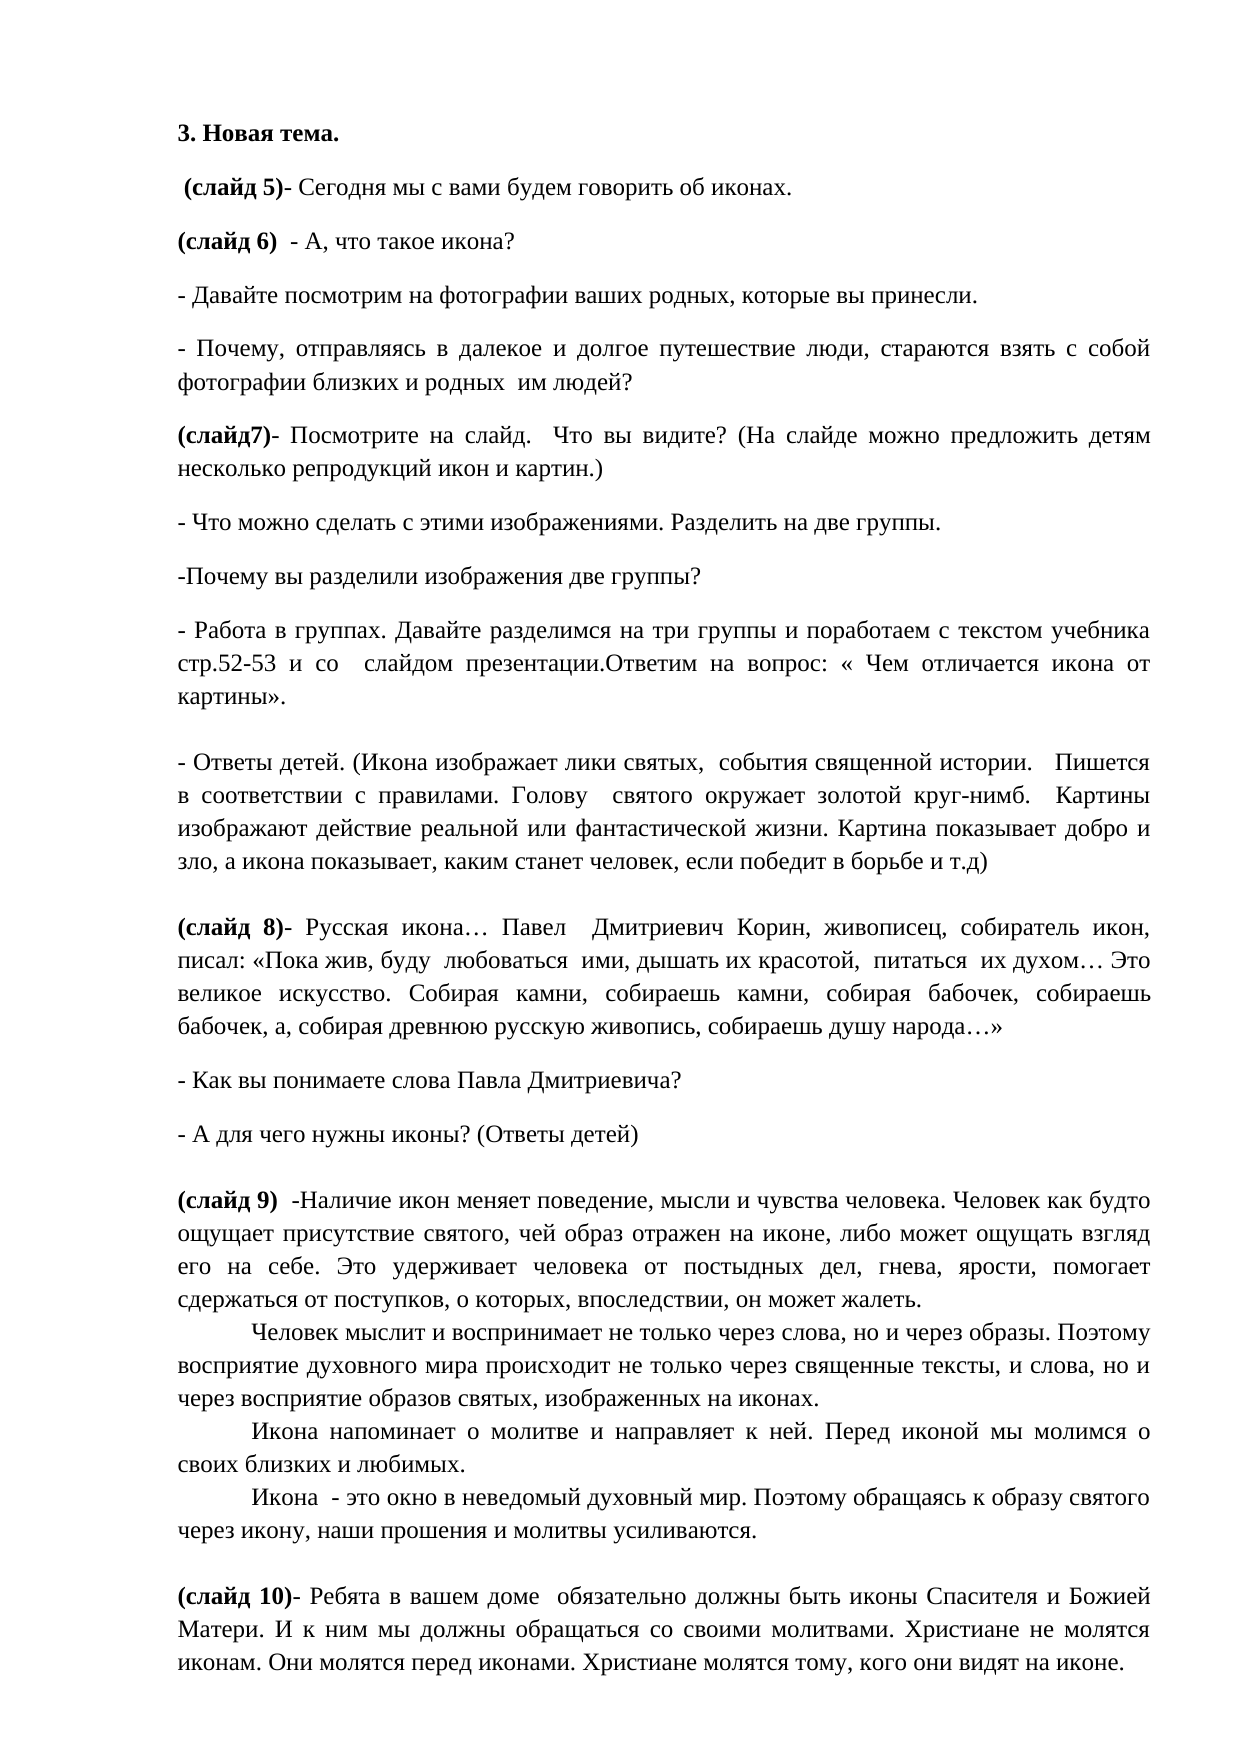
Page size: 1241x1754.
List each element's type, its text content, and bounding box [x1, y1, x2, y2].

text (слайд 10)- Ребята в вашем доме обязательно должны быть иконы Спасителя и Божией Матери. И к ним мы должны обращаться со своими молитвами. Христиане не молятся иконам. Они молятся перед иконами. Христиане молятся тому, кого они видят на иконе. [177, 1581, 1152, 1676]
text - Работа в группах. Давайте разделимся на три группы и поработаем с текстом учебника стр.52-53 и со слайдом презентации.Ответим на вопрос: « Чем отличается икона от картины». [177, 615, 1152, 710]
text (слайд 8)- Русская икона… Павел Дмитриевич Корин, живописец, собиратель икон, писал: «Пока жив, буду любоваться ими, дышать их красотой, питаться их духом… Это великое искусство. Собирая камни, собираешь камни, собирая бабочек, собираешь бабочек, а, собирая древнюю русскую живопись, собираешь душу народа…» [177, 912, 1152, 1040]
text - Ответы детей. (Икона изображает лики святых, события священной истории. Пишется в соответствии с правилами. Голову святого окружает золотой круг-нимб. Картины изображают действие реальной или фантастической жизни. Картина показывает добро и зло, а икона показывает, каким станет человек, если победит в борьбе и т.д) [177, 747, 1152, 875]
text Икона напоминает о молитве и направляет к ней. Перед иконой мы молимся о своих близких и любимых. [177, 1416, 1152, 1478]
text - А для чего нужны иконы? (Ответы детей) [177, 1119, 1152, 1148]
text Икона - это окно в неведомый духовный мир. Поэтому обращаясь к образу святого через икону, наши прошения и молитвы усиливаются. [177, 1482, 1152, 1544]
text Человек мыслит и воспринимает не только через слова, но и через образы. Поэтому восприятие духовного мира происходит не только через священные тексты, и слова, но и через восприятие образов святых, изображенных на иконах. [177, 1317, 1152, 1412]
text - Почему, отправляясь в далекое и долгое путешествие люди, стараются взять с собой фотографии близких и родных им людей? [177, 333, 1152, 395]
text (слайд 6) - А, что такое икона? [177, 226, 1152, 254]
text (слайд 5)- Сегодня мы с вами будем говорить об иконах. [177, 172, 1152, 201]
text -Почему вы разделили изображения две группы? [177, 561, 1152, 590]
text 3. Новая тема. [177, 118, 1152, 147]
text - Давайте посмотрим на фотографии ваших родных, которые вы принесли. [177, 280, 1152, 308]
text - Что можно сделать с этими изображениями. Разделить на две группы. [177, 507, 1152, 536]
text (слайд 9) -Наличие икон меняет поведение, мысли и чувства человека. Человек как будто ощущает присутствие святого, чей образ отражен на иконе, либо может ощущать взгляд его на себе. Это удерживает человека от постыдных дел, гнева, ярости, помогает сдержаться от поступков, о которых, впоследствии, он может жалеть. [177, 1185, 1152, 1313]
text - Как вы понимаете слова Павла Дмитриевича? [177, 1065, 1152, 1094]
text (слайд7)- Посмотрите на слайд. Что вы видите? (На слайде можно предложить детям несколько репродукций икон и картин.) [177, 420, 1152, 482]
